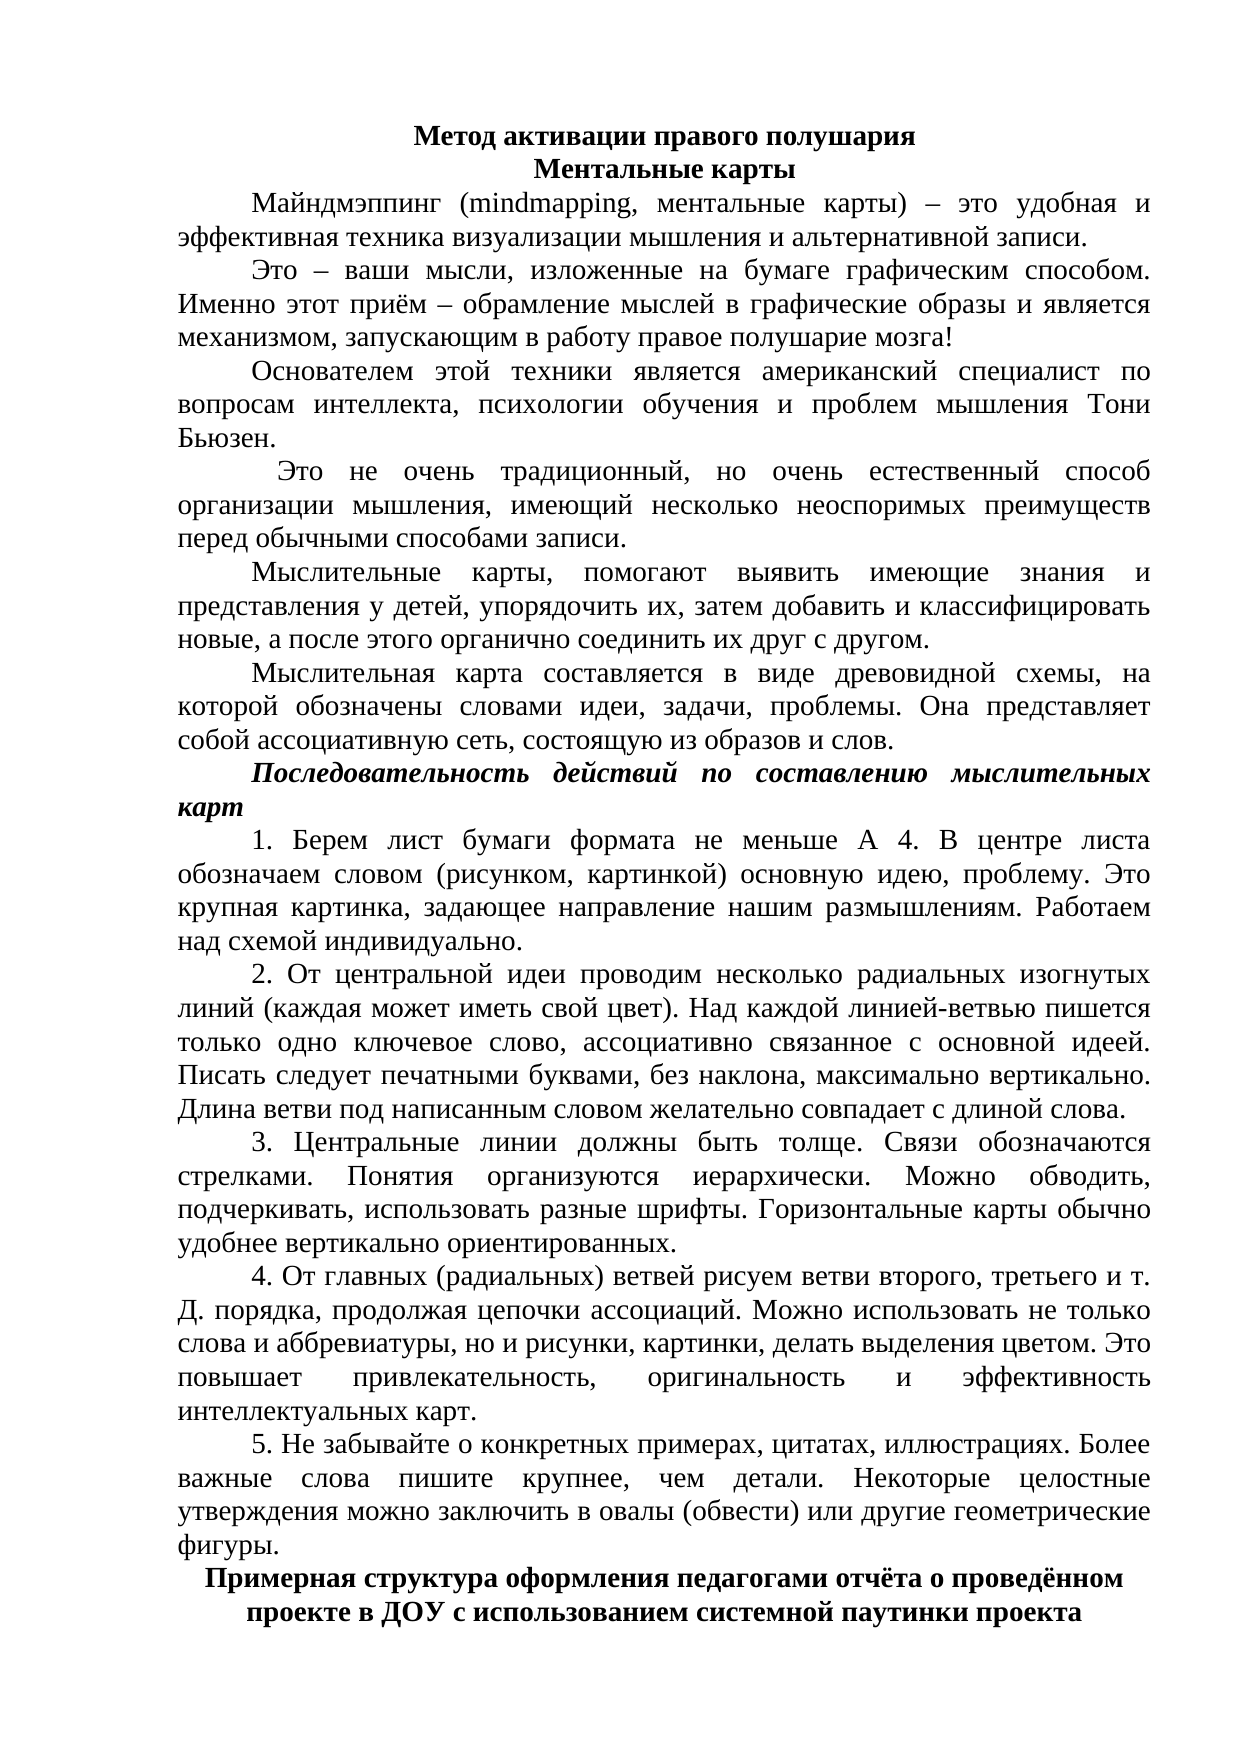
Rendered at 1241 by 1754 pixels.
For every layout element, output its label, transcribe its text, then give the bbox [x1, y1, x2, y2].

text Примерная структура оформления педагогами отчёта о проведённом проекте в ДОУ с использованием системной паутинки проекта [177, 1560, 1152, 1627]
text Мыслительная карта составляется в виде древовидной схемы, на которой обозначены словами идеи, задачи, проблемы. Она представляет собой ассоциативную сеть, состоящую из образов и слов. [177, 655, 1152, 755]
text 5. Не забывайте о конкретных примерах, цитатах, иллюстрациях. Более важные слова пишите крупнее, чем детали. Некоторые целостные утверждения можно заключить в овалы (обвести) или другие геометрические фигуры. [177, 1426, 1152, 1560]
text Метод активации правого полушария [177, 118, 1152, 152]
text Это – ваши мысли, изложенные на бумаге графическим способом. Именно этот приём – обрамление мыслей в графические образы и является механизмом, запускающим в работу правое полушарие мозга! [177, 252, 1152, 353]
text Ментальные карты [177, 152, 1152, 185]
text Майндмэппинг (mindmapping, ментальные карты) – это удобная и эффективная техника визуализации мышления и альтернативной записи. [177, 185, 1152, 252]
text 1. Берем лист бумаги формата не меньше А 4. В центре листа обозначаем словом (рисунком, картинкой) основную идею, проблему. Это крупная картинка, задающее направление нашим размышлениям. Работаем над схемой индивидуально. [177, 822, 1152, 957]
text 3. Центральные линии должны быть толще. Связи обозначаются стрелками. Понятия организуются иерархически. Можно обводить, подчеркивать, использовать разные шрифты. Горизонтальные карты обычно удобнее вертикально ориентированных. [177, 1124, 1152, 1258]
text Последовательность действий по составлению мыслительных карт [177, 755, 1152, 822]
text Мыслительные карты, помогают выявить имеющие знания и представления у детей, упорядочить их, затем добавить и классифицировать новые, а после этого органично соединить их друг с другом. [177, 554, 1152, 655]
text 2. От центральной идеи проводим несколько радиальных изогнутых линий (каждая может иметь свой цвет). Над каждой линией-ветвью пишется только одно ключевое слово, ассоциативно связанное с основной идеей. Писать следует печатными буквами, без наклона, максимально вертикально. Длина ветви под написанным словом желательно совпадает с длиной слова. [177, 957, 1152, 1124]
text Это не очень традиционный, но очень естественный способ организации мышления, имеющий несколько неоспоримых преимуществ перед обычными способами записи. [177, 453, 1152, 554]
text Основателем этой техники является американский специалист по вопросам интеллекта, психологии обучения и проблем мышления Тони Бьюзен. [177, 353, 1152, 453]
text 4. От главных (радиальных) ветвей рисуем ветви второго, третьего и т. Д. порядка, продолжая цепочки ассоциаций. Можно использовать не только слова и аббревиатуры, но и рисунки, картинки, делать выделения цветом. Это повышает привлекательность, оригинальность и эффективность интеллектуальных карт. [177, 1258, 1152, 1426]
